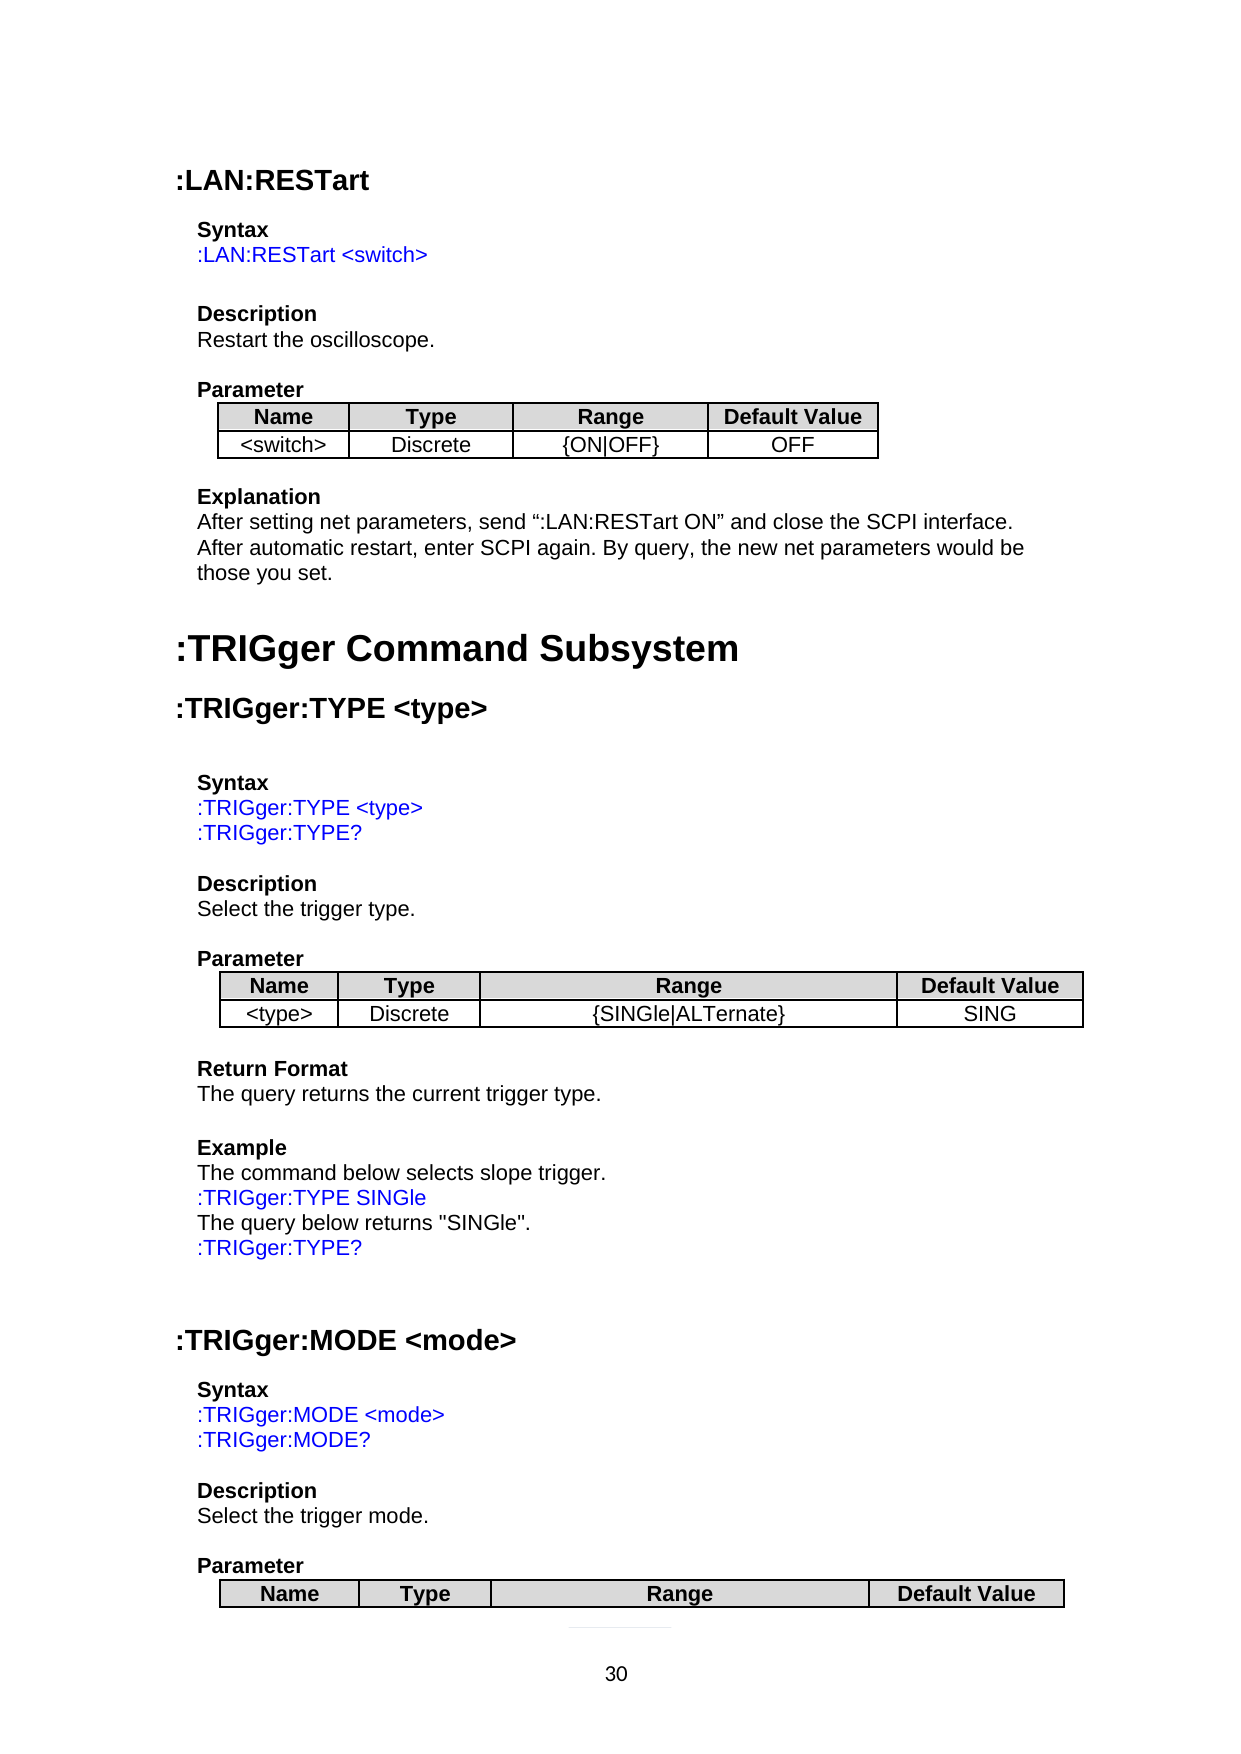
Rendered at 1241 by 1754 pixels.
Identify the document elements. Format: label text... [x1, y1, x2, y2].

subtitle :TRIGger Command Subsystem [175, 627, 1065, 670]
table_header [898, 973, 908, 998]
text Description [175, 1478, 1065, 1503]
text Parameter [175, 377, 1065, 402]
text Parameter [175, 946, 1065, 971]
text Return Format [175, 1056, 1065, 1081]
text Syntax [175, 769, 1065, 795]
text Select the trigger mode. [197, 1503, 1065, 1528]
text Select the trigger type. [197, 896, 1065, 921]
table_cell Discrete [350, 432, 512, 457]
text Explanation [175, 484, 1065, 509]
subtitle :LAN:RESTart [175, 162, 1065, 196]
text Restart the oscilloscope. [197, 327, 1065, 352]
text :TRIGger:MODE <mode> :TRIGger:MODE? [197, 1402, 1065, 1452]
text The command below selects slope trigger. [175, 1159, 1065, 1185]
subtitle :TRIGger:MODE <mode> [175, 1322, 1065, 1356]
text Description [175, 870, 1065, 896]
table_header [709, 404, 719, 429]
text :TRIGger:TYPE <type> :TRIGger:TYPE? [197, 795, 1065, 845]
text After setting net parameters, send “:LAN:RESTart ON” and close the SCPI interface. After automatic restart, enter SCPI again. By query, the new net parameters would be those you set. [197, 509, 1065, 585]
text :TRIGger:TYPE SINGle The query below returns "SINGle". [197, 1185, 1065, 1235]
text Syntax [175, 1377, 1065, 1402]
subtitle :TRIGger:TYPE <type> [175, 691, 1065, 725]
text :TRIGger:TYPE? [175, 1235, 1065, 1260]
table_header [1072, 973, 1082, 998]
table_cell Discrete [339, 1001, 479, 1026]
text Syntax [175, 217, 1065, 242]
table_cell <type> [221, 1001, 337, 1026]
table_cell <switch> [219, 432, 348, 457]
text The query returns the current trigger type. [197, 1081, 1065, 1106]
text :LAN:RESTart <switch> [175, 242, 1065, 301]
table_cell OFF [709, 432, 877, 457]
table_cell {ON|OFF} [514, 432, 707, 457]
table_cell {SINGle|ALTernate} [481, 1001, 896, 1026]
text Parameter [175, 1553, 1065, 1578]
table_cell SING [898, 1001, 1082, 1026]
text Example [175, 1134, 1065, 1159]
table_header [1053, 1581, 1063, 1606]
text Description [175, 301, 1065, 327]
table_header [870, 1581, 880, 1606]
